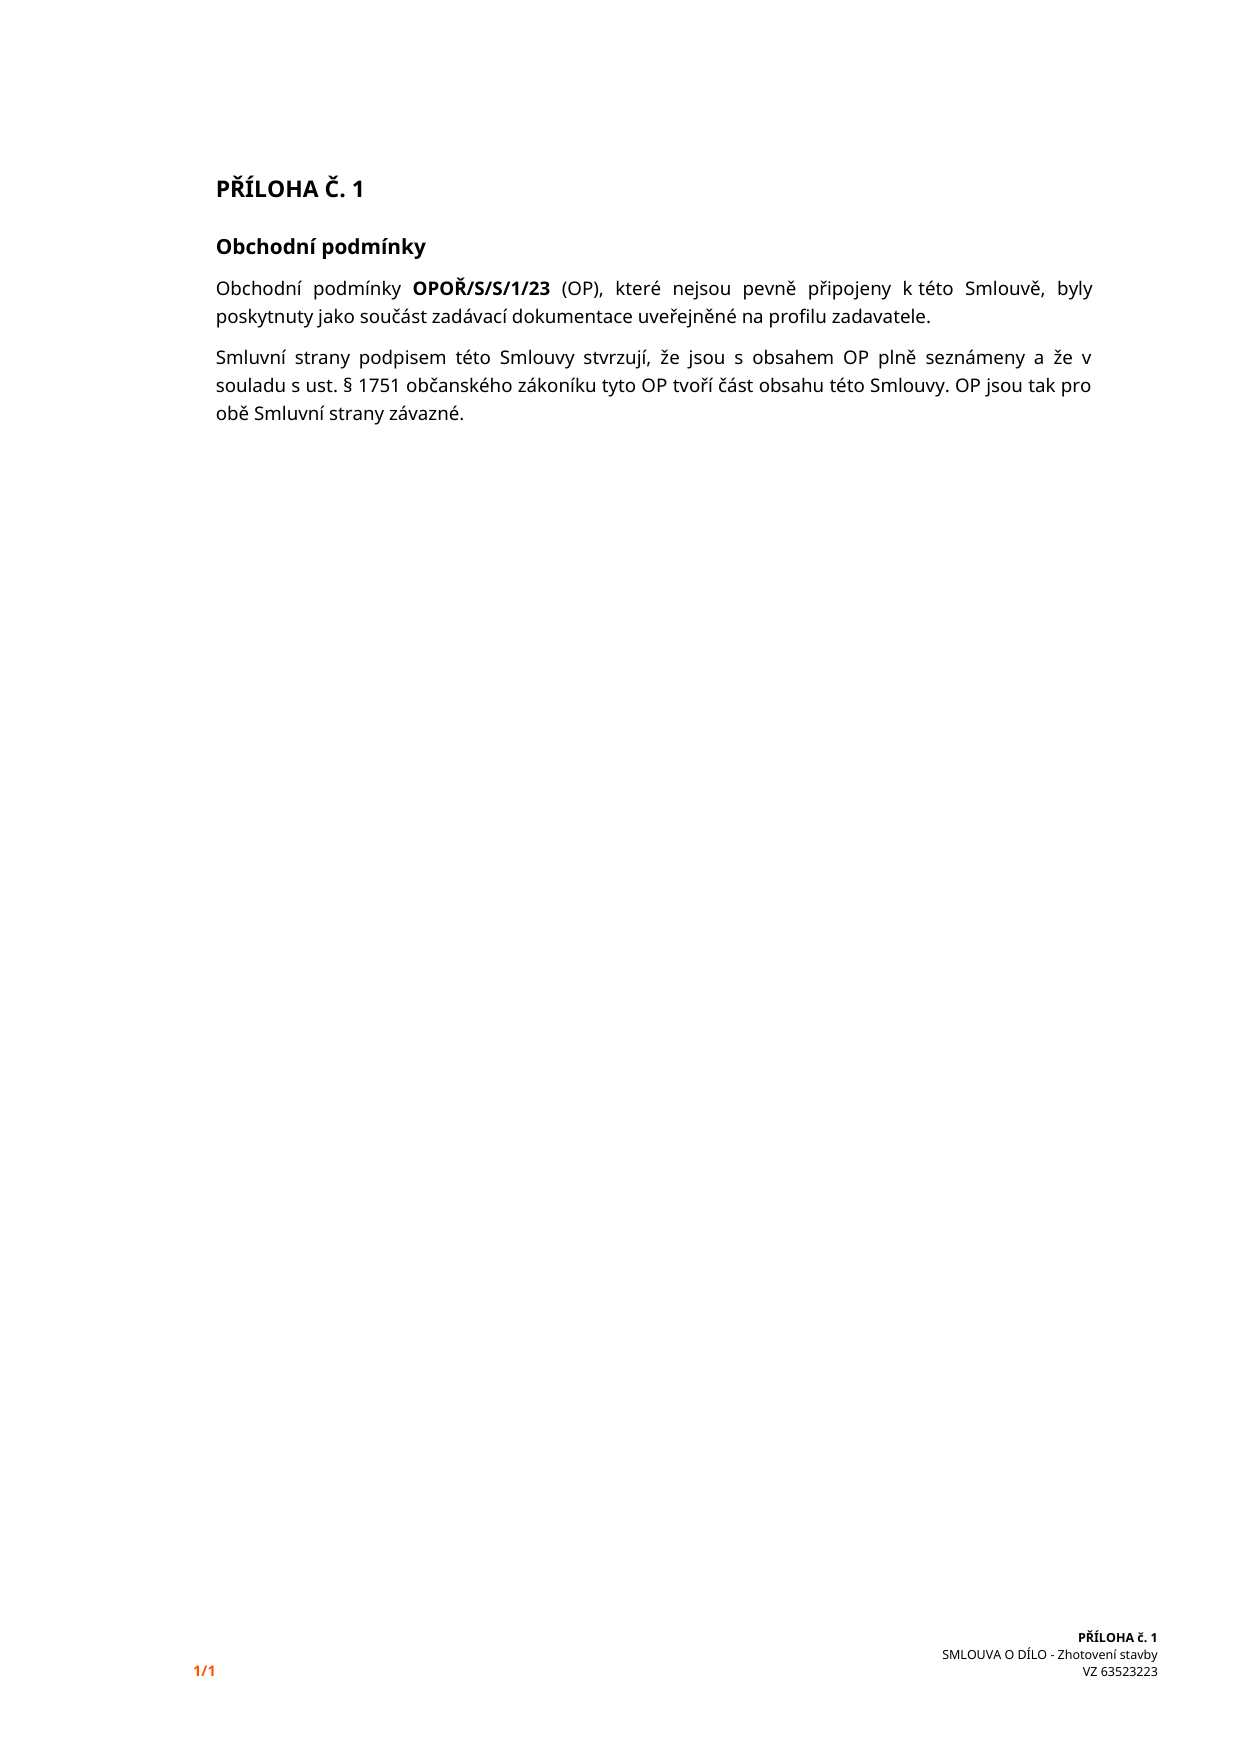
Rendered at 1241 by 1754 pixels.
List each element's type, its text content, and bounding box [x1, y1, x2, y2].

text Obchodní podmínky OPOŘ/S/S/1/23 (OP), které nejsou pevně připojeny k této Smlouvě, byly poskytnuty jako součást zadávací dokumentace uveřejněné na profilu zadavatele. [216, 276, 1093, 329]
text Obchodní podmínky [216, 232, 1093, 260]
text Smluvní strany podpisem této Smlouvy stvrzují, že jsou s obsahem OP plně seznámeny a že v souladu s ust. § 1751 občanského zákoníku tyto OP tvoří část obsahu této Smlouvy. OP jsou tak pro obě Smluvní strany závazné. [216, 344, 1093, 426]
text Příloha č. 1 [216, 172, 1093, 204]
